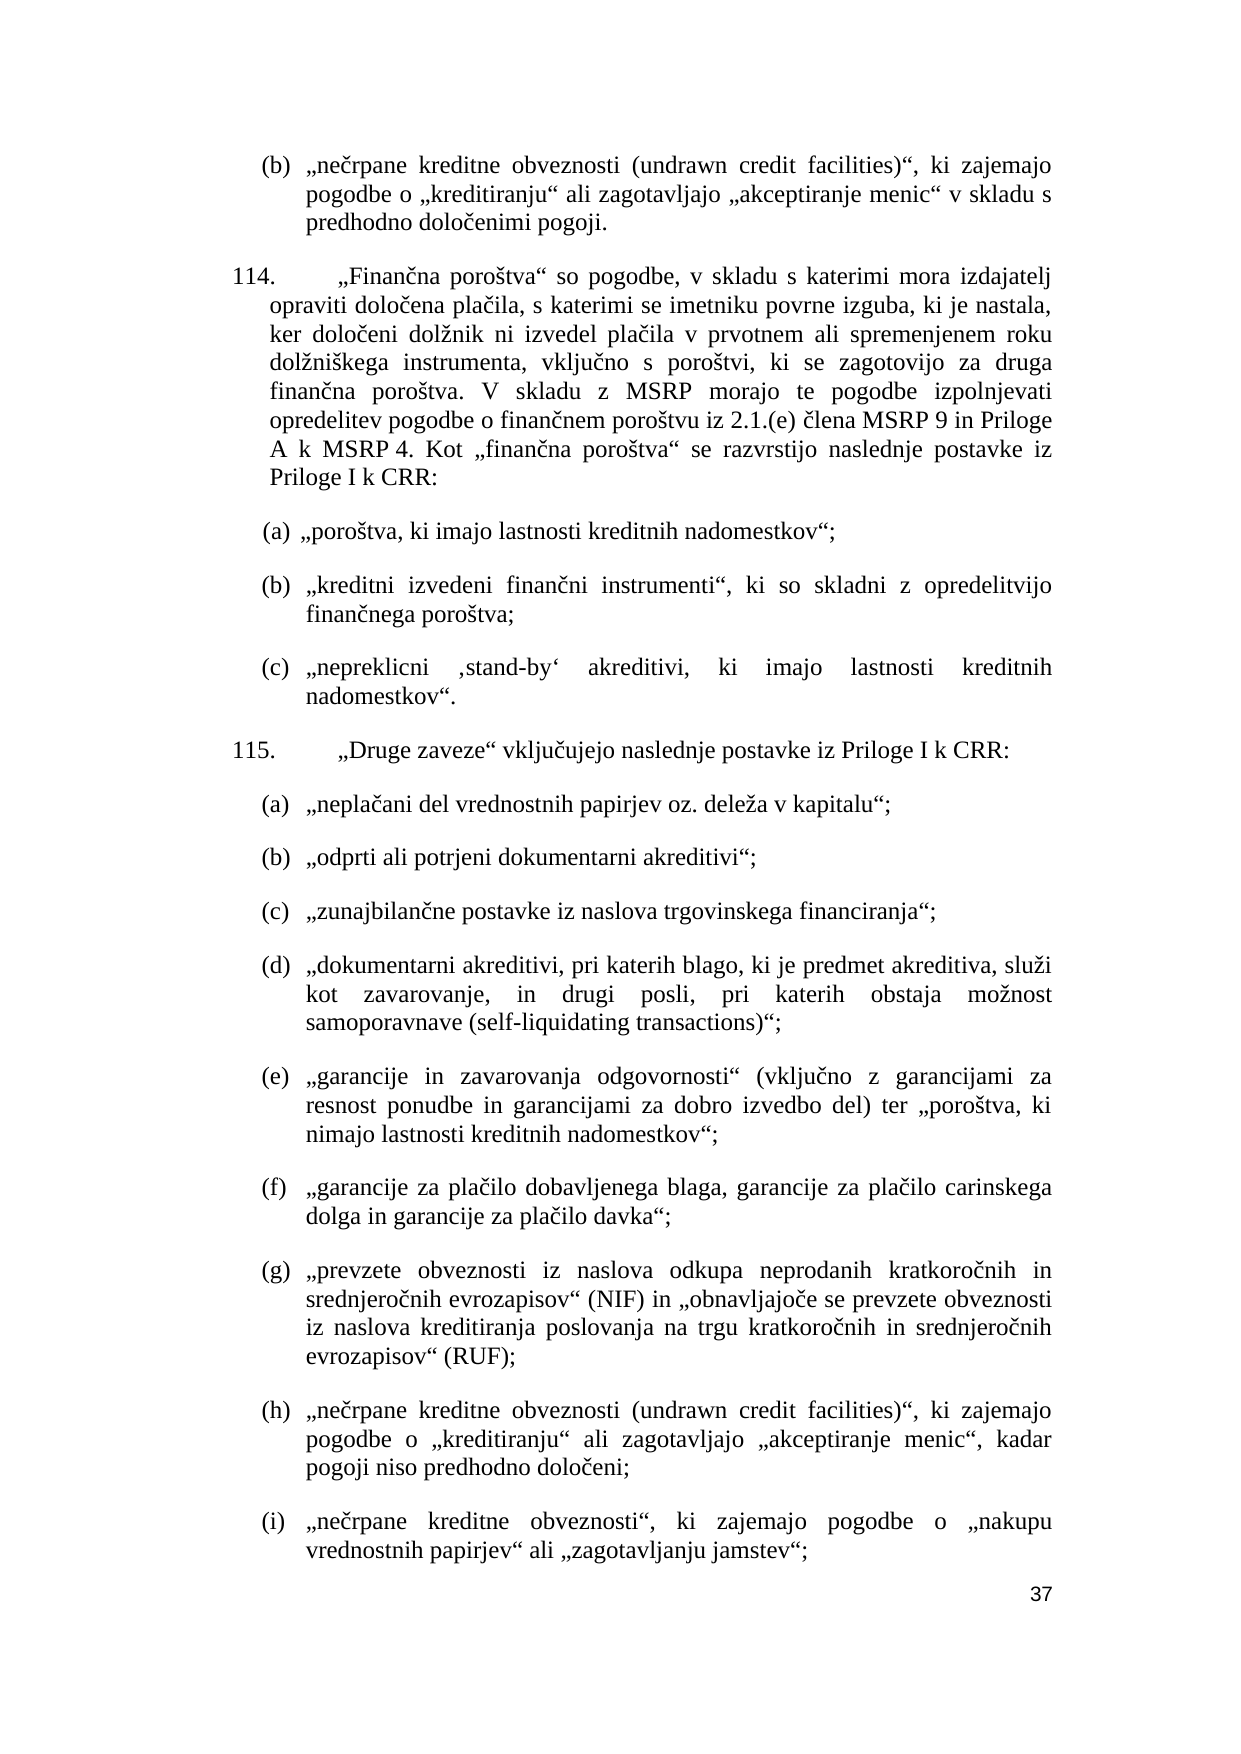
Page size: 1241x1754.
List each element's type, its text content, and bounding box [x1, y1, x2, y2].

text „Finančna poroštva“ so pogodbe, v skladu s katerimi mora izdajatelj opraviti določena plačila, s katerimi se imetniku povrne izguba, ki je nastala, ker določeni dolžnik ni izvedel plačila v prvotnem ali spremenjenem roku dolžniškega instrumenta, vključno s poroštvi, ki se zagotovijo za druga finančna poroštva. V skladu z MSRP morajo te pogodbe izpolnjevati opredelitev pogodbe o finančnem poroštvu iz 2.1.(e) člena MSRP 9 in Priloge A k MSRP 4. Kot „finančna poroštva“ se razvrstijo naslednje postavke iz Priloge I k CRR: [232, 261, 1053, 491]
text „Druge zaveze“ vključujejo naslednje postavke iz Priloge I k CRR: [232, 735, 1053, 764]
list „nečrpane kreditne obveznosti“, ki zajemajo pogodbe o „nakupu vrednostnih papirjev“ ali „zagotavljanju jamstev“; [261, 1506, 1053, 1564]
list „poroštva, ki imajo lastnosti kreditnih nadomestkov“; [262, 516, 1053, 545]
list „neplačani del vrednostnih papirjev oz. deleža v kapitalu“; [261, 789, 1053, 817]
list „garancije za plačilo dobavljenega blaga, garancije za plačilo carinskega dolga in garancije za plačilo davka“; [261, 1172, 1053, 1230]
list „garancije in zavarovanja odgovornosti“ (vključno z garancijami za resnost ponudbe in garancijami za dobro izvedbo del) ter „poroštva, ki nimajo lastnosti kreditnih nadomestkov“; [261, 1061, 1053, 1147]
list „prevzete obveznosti iz naslova odkupa neprodanih kratkoročnih in srednjeročnih evrozapisov“ (NIF) in „obnavljajoče se prevzete obveznosti iz naslova kreditiranja poslovanja na trgu kratkoročnih in srednjeročnih evrozapisov“ (RUF); [261, 1255, 1053, 1370]
list „dokumentarni akreditivi, pri katerih blago, ki je predmet akreditiva, služi kot zavarovanje, in drugi posli, pri katerih obstaja možnost samoporavnave (self-liquidating transactions)“; [261, 950, 1053, 1036]
list „zunajbilančne postavke iz naslova trgovinskega financiranja“; [261, 896, 1053, 925]
list „nečrpane kreditne obveznosti (undrawn credit facilities)“, ki zajemajo pogodbe o „kreditiranju“ ali zagotavljajo „akceptiranje menic“, kadar pogoji niso predhodno določeni; [261, 1395, 1053, 1481]
list „odprti ali potrjeni dokumentarni akreditivi“; [261, 842, 1053, 871]
list „nepreklicni ‚stand-by‘ akreditivi, ki imajo lastnosti kreditnih nadomestkov“. [261, 652, 1053, 710]
list „nečrpane kreditne obveznosti (undrawn credit facilities)“, ki zajemajo pogodbe o „kreditiranju“ ali zagotavljajo „akceptiranje menic“ v skladu s predhodno določenimi pogoji. [261, 150, 1053, 236]
list „kreditni izvedeni finančni instrumenti“, ki so skladni z opredelitvijo finančnega poroštva; [261, 570, 1053, 627]
